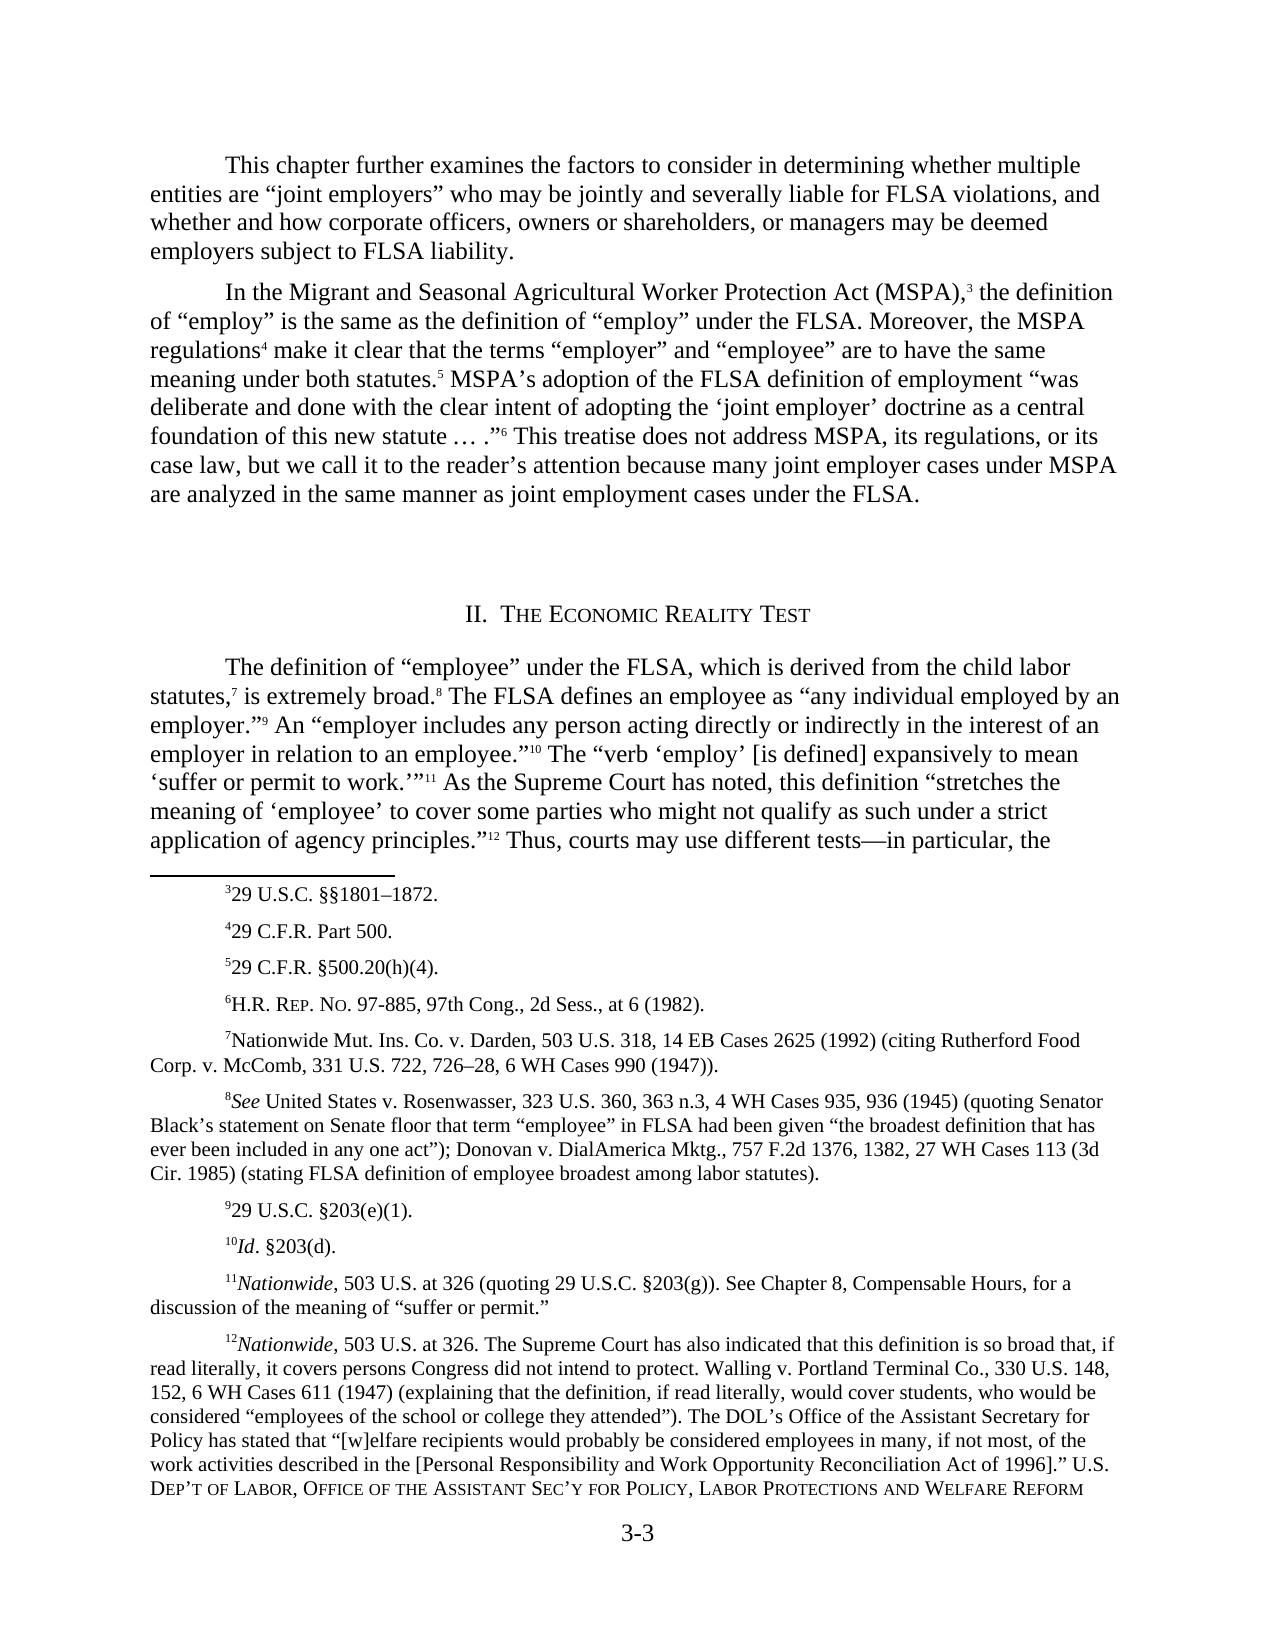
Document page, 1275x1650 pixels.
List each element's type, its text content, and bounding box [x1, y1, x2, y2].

text II. The Economic Reality Test [150, 599, 1125, 627]
text In the Migrant and Seasonal Agricultural Worker Protection Act (MSPA), the definition of “employ” is the same as the definition of “employ” under the FLSA. Moreover, the MSPA regulations make it clear that the terms “employer” and “employee” are to have the same meaning under both statutes. MSPA’s adoption of the FLSA definition of employment “was deliberate and done with the clear intent of adopting the ‘joint employer’ doctrine as a central foundation of this new statute … .” This treatise does not address MSPA, its regulations, or its case law, but we call it to the reader’s attention because many joint employer cases under MSPA are analyzed in the same manner as joint employment cases under the FLSA. [150, 277, 1125, 507]
text The definition of “employee” under the FLSA, which is derived from the child labor statutes, is extremely broad. The FLSA defines an employee as “any individual employed by an employer.” An “employer includes any person acting directly or indirectly in the interest of an employer in relation to an employee.” The “verb ‘employ’ [is defined] expansively to mean ‘suffer or permit to work.’” As the Supreme Court has noted, this definition “stretches the meaning of ‘employee’ to cover some parties who might not qualify as such under a strict application of agency principles.” Thus, courts may use different tests—in particular, the common law test—to determine whether an individual is an employee or independent contractor with respect to statutes other than the FLSA, including those often interpreted in congruence with the FLSA, such as the Age Discrimination in Employment Act (ADEA) or the Family Medical Leave Act (FMLA). [150, 652, 1125, 854]
text This chapter further examines the factors to consider in determining whether multiple entities are “joint employers” who may be jointly and severally liable for FLSA violations, and whether and how corporate officers, owners or shareholders, or managers may be deemed employers subject to FLSA liability. [150, 150, 1125, 265]
